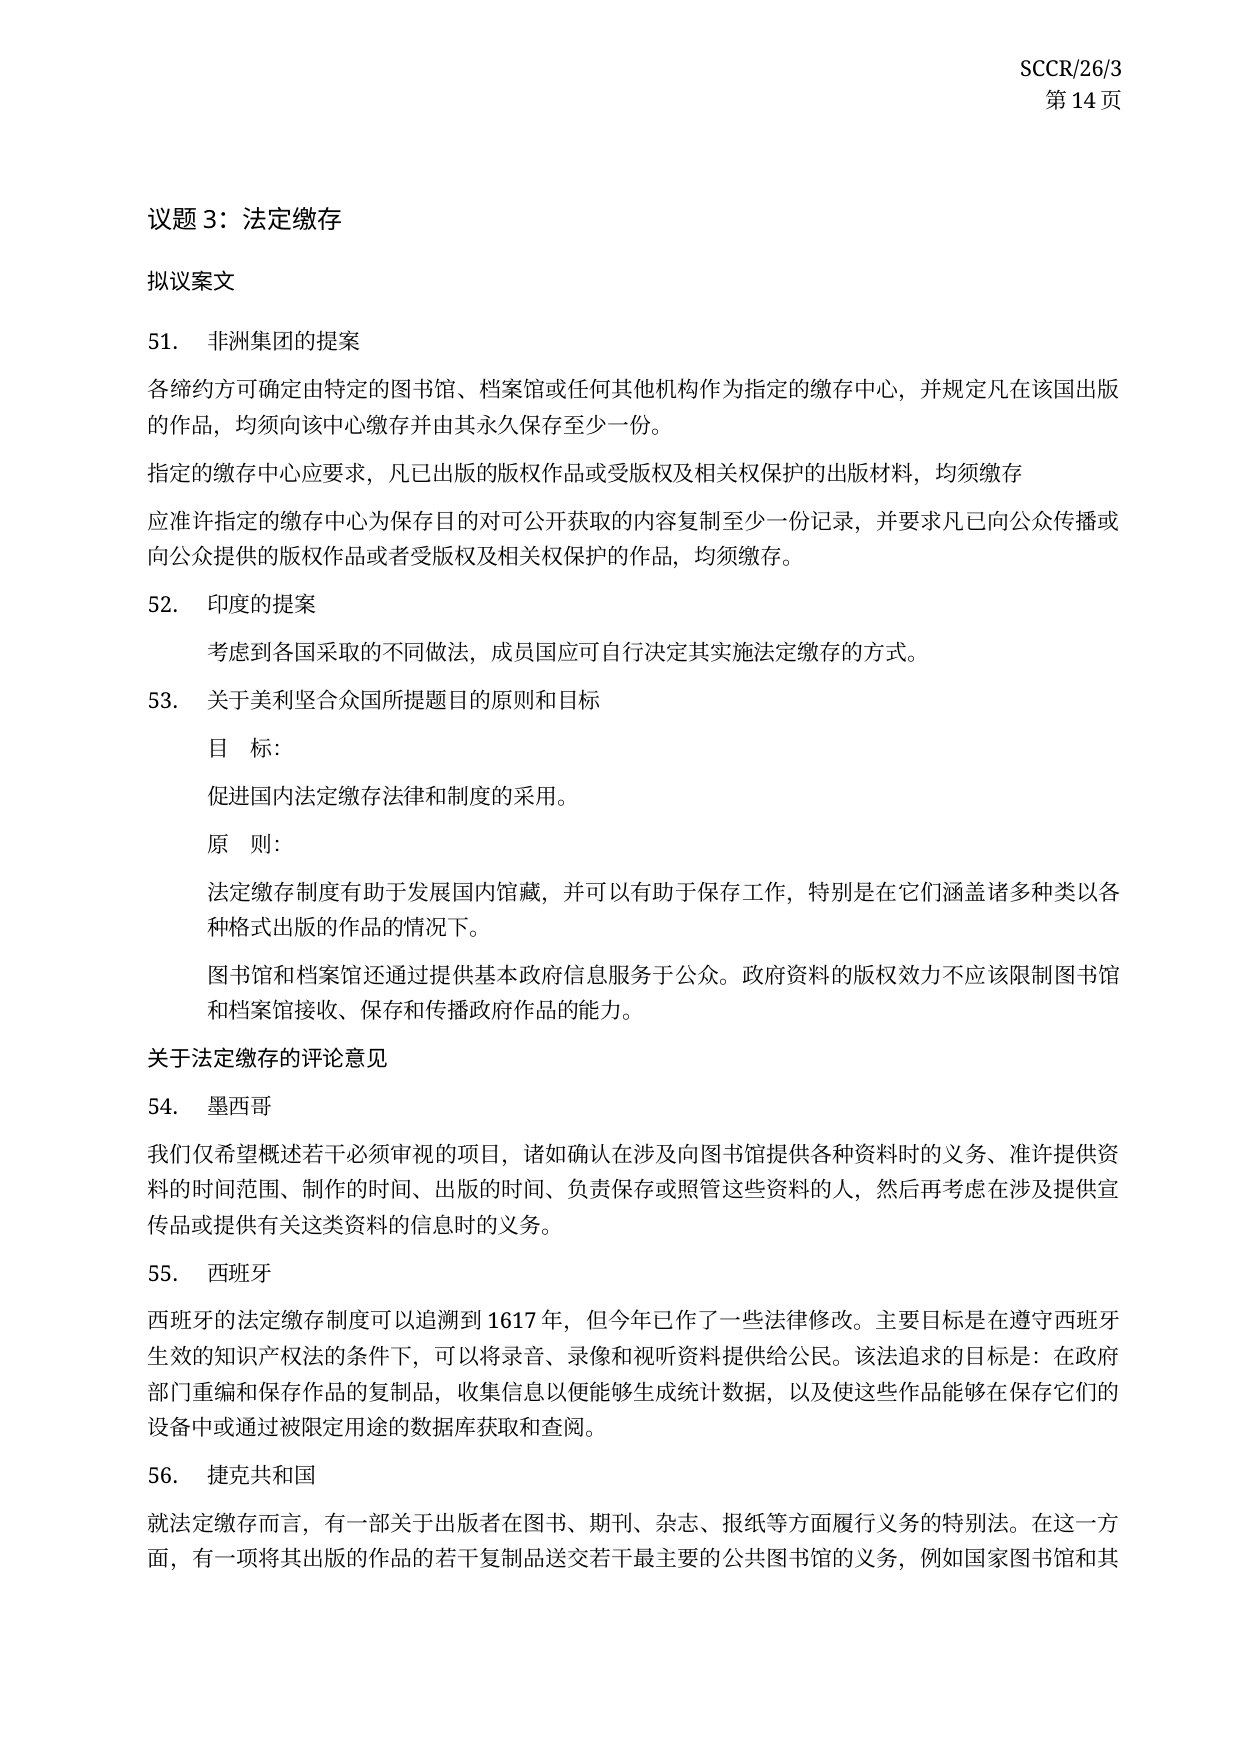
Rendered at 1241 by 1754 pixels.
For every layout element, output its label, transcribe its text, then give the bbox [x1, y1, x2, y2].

text 原 则： [207, 823, 1122, 858]
text . 西班牙 [148, 1252, 1122, 1287]
text 考虑到各国采取的不同做法，成员国应可自行决定其实施法定缴存的方式。 [207, 631, 1122, 667]
text . 关于美利坚合众国所提题目的原则和目标 [148, 679, 1122, 714]
text 目 标： [207, 727, 1122, 762]
text 拟议案文 [148, 260, 1122, 296]
text 议题3：法定缴存 [148, 199, 1122, 235]
text 促进国内法定缴存法律和制度的采用。 [207, 775, 1122, 810]
text 应准许指定的缴存中心为保存目的对可公开获取的内容复制至少一份记录，并要求凡已向公众传播或向公众提供的版权作品或者受版权及相关权保护的作品，均须缴存。 [148, 500, 1122, 571]
text 我们仅希望概述若干必须审视的项目，诸如确认在涉及向图书馆提供各种资料时的义务、准许提供资料的时间范围、制作的时间、出版的时间、负责保存或照管这些资料的人，然后再考虑在涉及提供宣传品或提供有关这类资料的信息时的义务。 [148, 1133, 1122, 1239]
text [148, 1502, 1122, 1573]
text . 印度的提案 [148, 583, 1122, 619]
text . 非洲集团的提案 [148, 321, 1122, 356]
text 法定缴存制度有助于发展国内馆藏，并可以有助于保存工作，特别是在它们涵盖诸多种类以各种格式出版的作品的情况下。 [207, 871, 1122, 942]
text . 墨西哥 [148, 1085, 1122, 1121]
text 指定的缴存中心应要求，凡已出版的版权作品或受版权及相关权保护的出版材料，均须缴存 [148, 452, 1122, 487]
text . 捷克共和国 [148, 1454, 1122, 1489]
text 西班牙的法定缴存制度可以追溯到1617年，但今年已作了一些法律修改。主要目标是在遵守西班牙生效的知识产权法的条件下，可以将录音、录像和视听资料提供给公民。该法追求的目标是：在政府部门重编和保存作品的复制品，收集信息以便能够生成统计数据，以及使这些作品能够在保存它们的设备中或通过被限定用途的数据库获取和查阅。 [148, 1300, 1122, 1442]
text 图书馆和档案馆还通过提供基本政府信息服务于公众。政府资料的版权效力不应该限制图书馆和档案馆接收、保存和传播政府作品的能力。 [207, 954, 1122, 1025]
text 各缔约方可确定由特定的图书馆、档案馆或任何其他机构作为指定的缴存中心，并规定凡在该国出版的作品，均须向该中心缴存并由其永久保存至少一份。 [148, 369, 1122, 439]
text 关于法定缴存的评论意见 [148, 1037, 1122, 1073]
